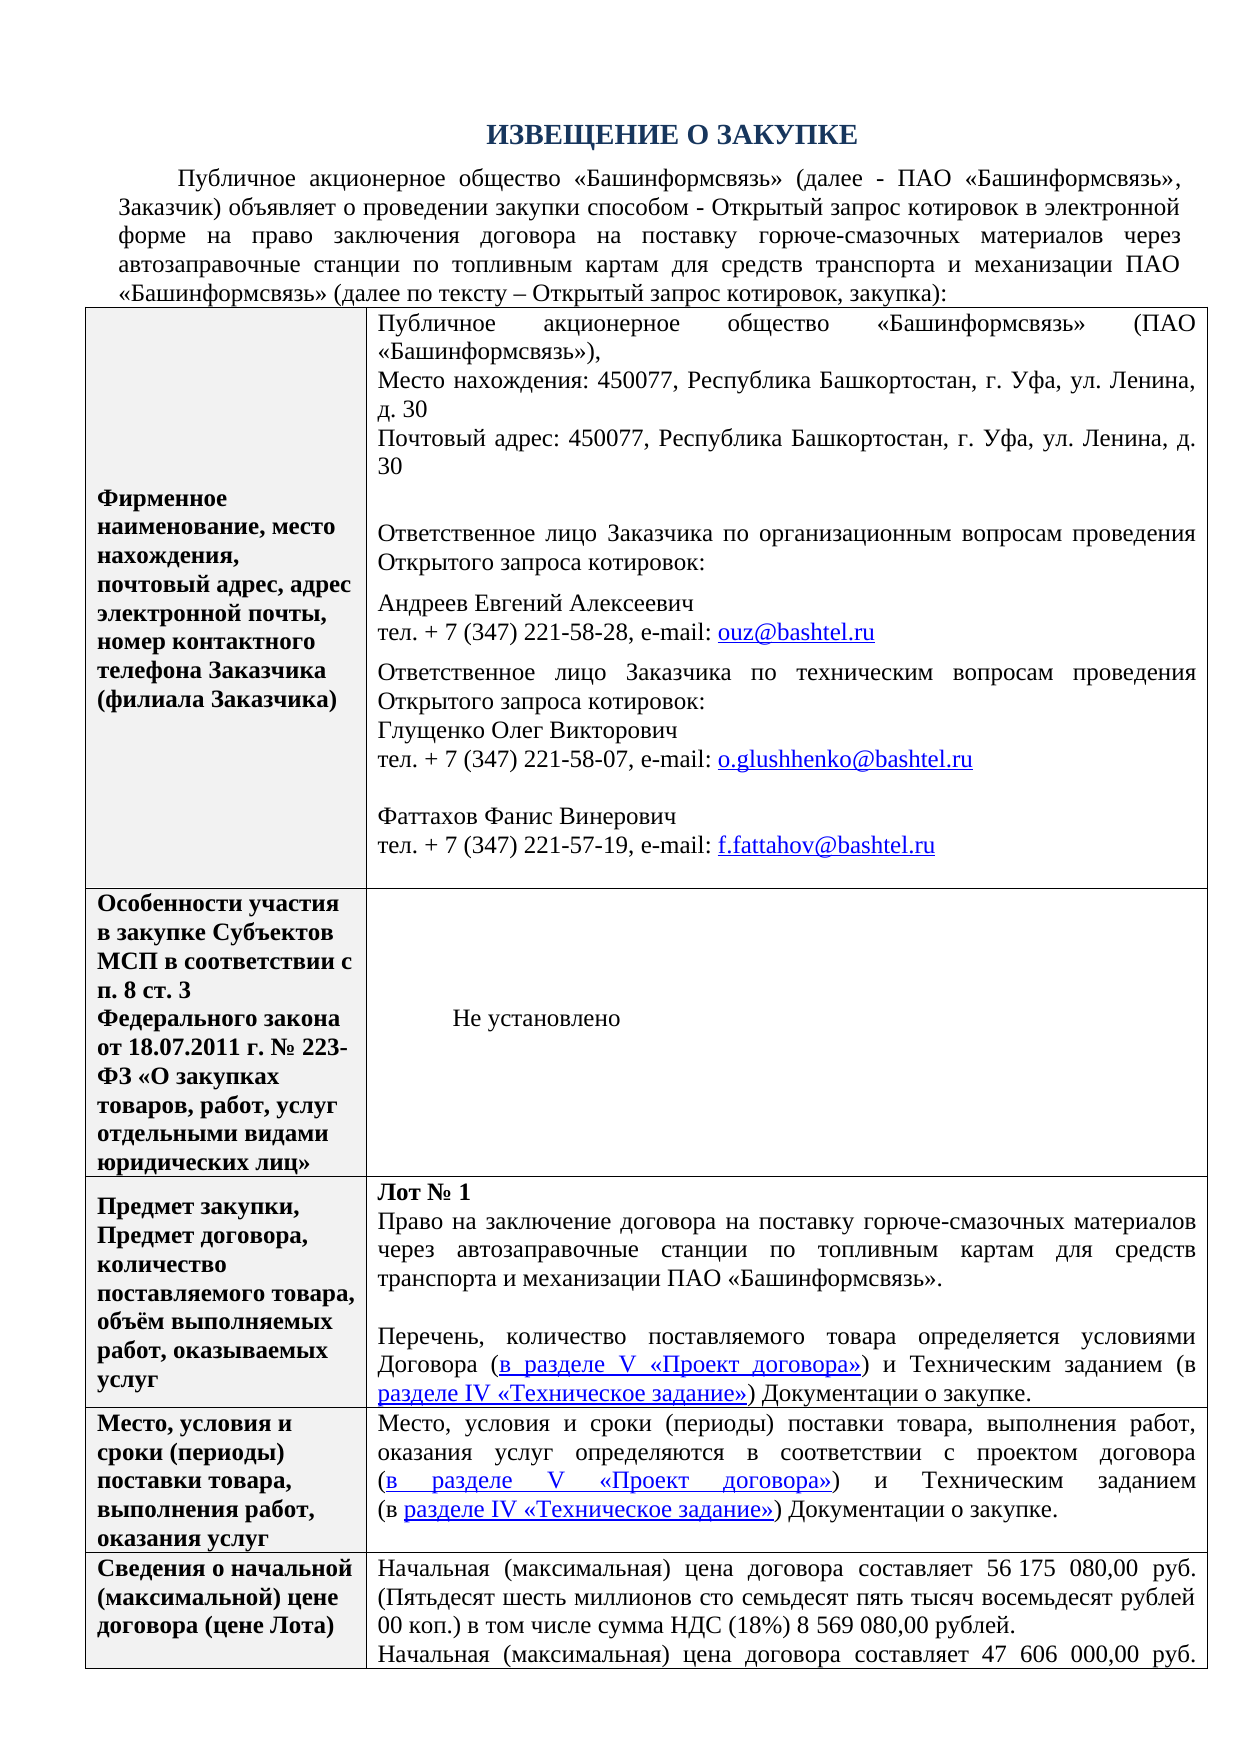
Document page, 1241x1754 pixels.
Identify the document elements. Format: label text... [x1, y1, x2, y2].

table_cell Место, условия и сроки (периоды) поставки товара, выполнения работ, оказания услуг [86, 1408, 366, 1552]
table_cell Особенности участия в закупке Субъектов МСП в соответствии с п. 8 ст. 3 Федерального закона от 18.07.2011 г. № 223-ФЗ «О закупках товаров, работ, услуг отдельными видами юридических лиц» [86, 889, 366, 1176]
table_cell Предмет закупки, Предмет договора, количество поставляемого товара, объём выполняемых работ, оказываемых услуг [86, 1177, 366, 1407]
table_cell Не установлено [367, 889, 1207, 1176]
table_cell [367, 1553, 1207, 1668]
subtitle ИЗВЕЩЕНИЕ О ЗАКУПКЕ [163, 117, 1181, 151]
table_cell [86, 1553, 366, 1668]
text Публичное акционерное общество «Башинформсвязь» (далее - ПАО «Башинформсвязь», Заказчик) объявляет о проведении закупки способом - Открытый запрос котировок в электронной форме на право заключения договора на поставку горюче-смазочных материалов через автозаправочные станции по топливным картам для средств транспорта и механизации ПАО «Башинформсвязь» (далее по тексту – Открытый запрос котировок, закупка): [118, 163, 1181, 307]
table_header Публичное акционерное общество «Башинформсвязь» (ПАО «Башинформсвязь»), Место нахождения: 450077, Республика Башкортостан, г. Уфа, ул. Ленина, д. 30 Почтовый адрес: 450077, Республика Башкортостан, г. Уфа, ул. Ленина, д. 30 Ответственное лицо Заказчика по организационным вопросам проведения Открытого запроса котировок: Андреев Евгений Алексеевич тел. + 7 (347) 221-58-28, e-mail: ouz@bashtel.ru Ответственное лицо Заказчика по техническим вопросам проведения Открытого запроса котировок: Глущенко Олег Викторович тел. + 7 (347) 221-58-07, e-mail: o.glushhenko@bashtel.ru Фаттахов Фанис Винерович тел. + 7 (347) 221-57-19, e-mail: f.fattahov@bashtel.ru [367, 308, 1207, 887]
table_cell Место, условия и сроки (периоды) поставки товара, выполнения работ, оказания услуг определяются в соответствии с проектом договора (в разделе V «Проект договора») и Техническим заданием (в разделе IV «Техническое задание») Документации о закупке. [367, 1408, 1207, 1552]
table_cell Лот № 1 Право на заключение договора на поставку горюче-смазочных материалов через автозаправочные станции по топливным картам для средств транспорта и механизации ПАО «Башинформсвязь». Перечень, количество поставляемого товара определяется условиями Договора (в разделе V «Проект договора») и Техническим заданием (в разделе IV «Техническое задание») Документации о закупке. [367, 1177, 1207, 1407]
table_header Фирменное наименование, место нахождения, почтовый адрес, адрес электронной почты, номер контактного телефона Заказчика (филиала Заказчика) [86, 308, 366, 887]
